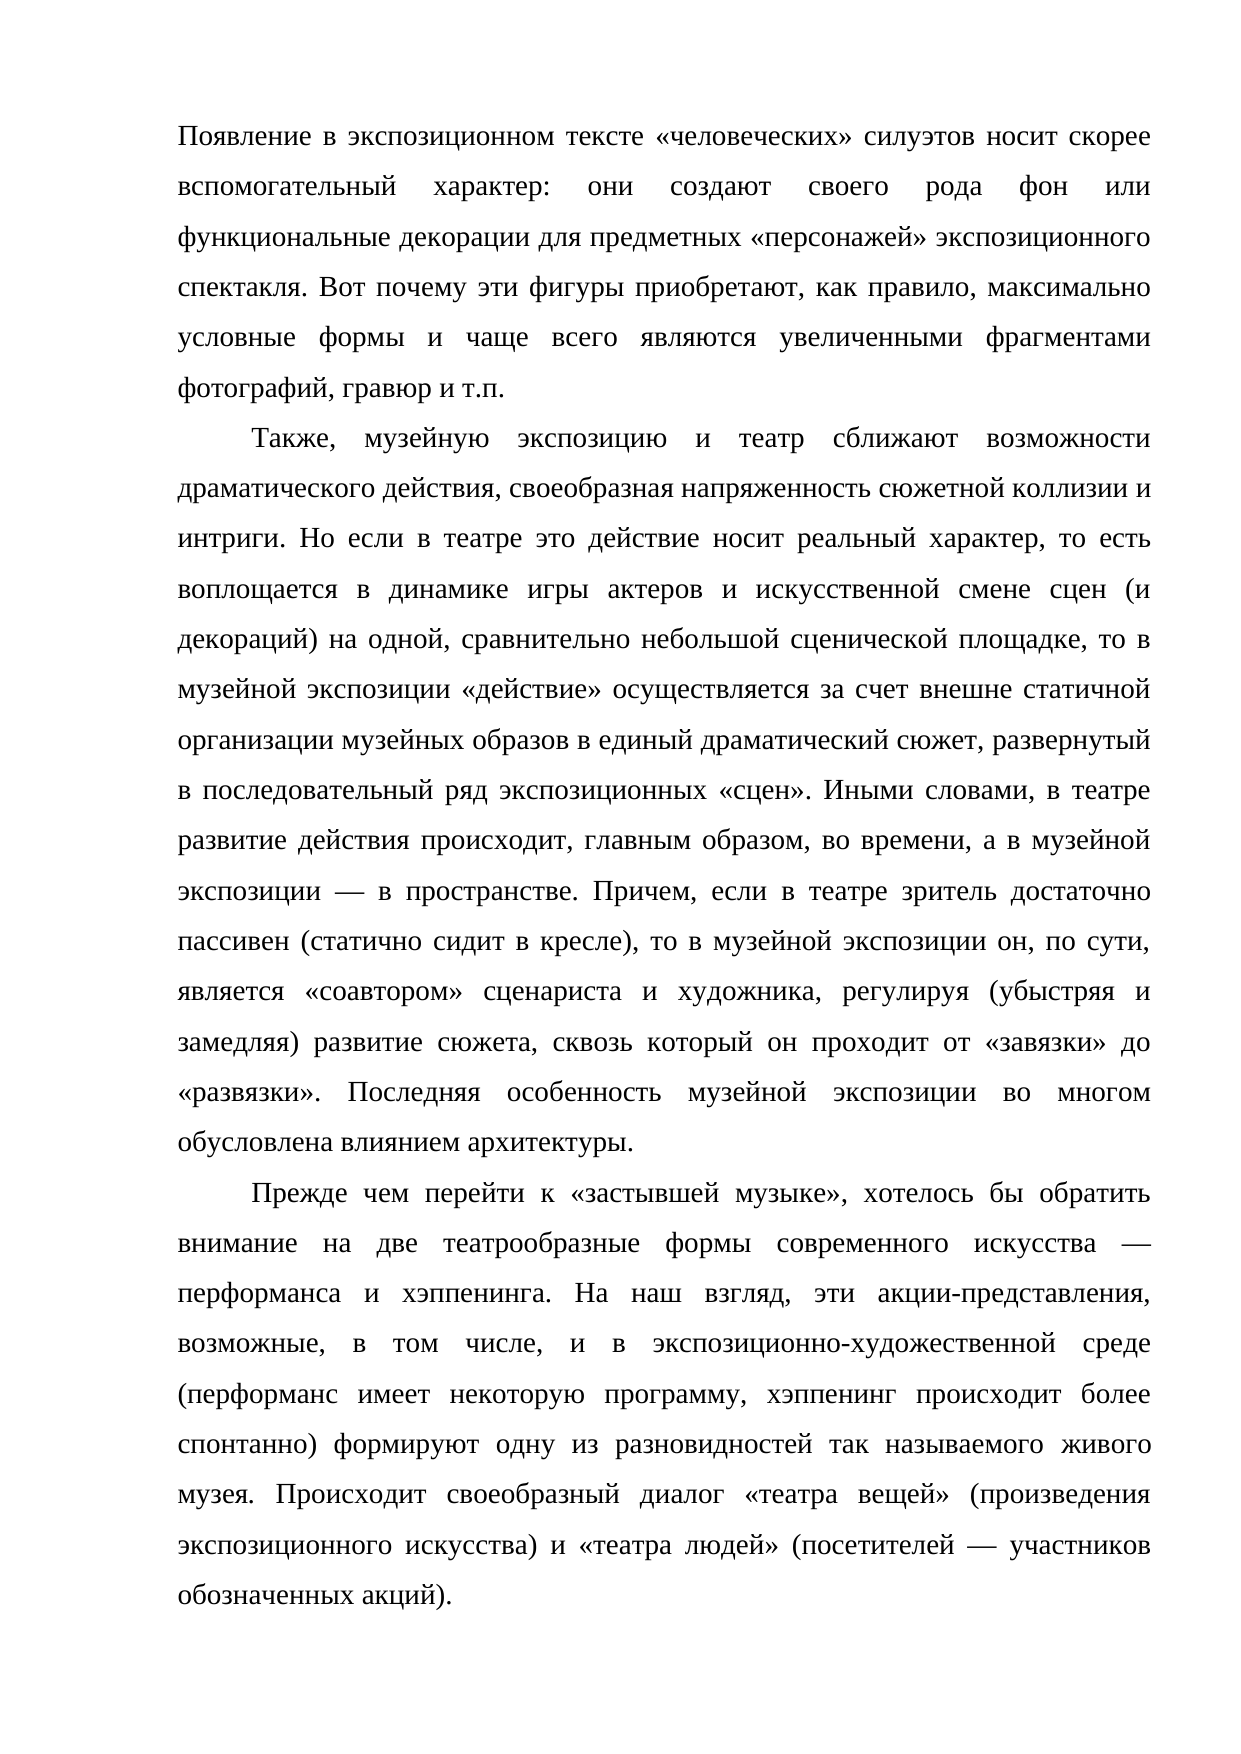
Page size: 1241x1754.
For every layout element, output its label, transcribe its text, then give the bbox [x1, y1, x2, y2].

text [177, 118, 1152, 403]
text Также, музейную экспозицию и театр сближают возможности драматического действия, своеобразная напряженность сюжетной коллизии и интриги. Но если в театре это действие носит реальный характер, то есть воплощается в динамике игры актеров и искусственной смене сцен (и декораций) на одной, сравнительно небольшой сценической площадке, то в музейной экспозиции «действие» осуществляется за счет внешне статичной организации музейных образов в единый драматический сюжет, развернутый в последовательный ряд экспозиционных «сцен». Иными словами, в театре развитие действия происходит, главным образом, во времени, а в музейной экспозиции — в пространстве. Причем, если в театре зритель достаточно пассивен (статично сидит в кресле), то в музейной экспозиции он, по сути, является «соавтором» сценариста и художника, регулируя (убыстряя и замедляя) развитие сюжета, сквозь который он проходит от «завязки» до «развязки». Последняя особенность музейной экспозиции во многом обусловлена влиянием архитектуры. [177, 420, 1152, 1158]
text Прежде чем перейти к «застывшей музыке», хотелось бы обратить внимание на две театрообразные формы современного искусства — перформанса и хэппенинга. На наш взгляд, эти акции-представления, возможные, в том числе, и в экспозиционно-художественной среде (перформанс имеет некоторую программу, хэппенинг происходит более спонтанно) формируют одну из разновидностей так называемого живого музея. Происходит своеобразный диалог «театра вещей» (произведения экспозиционного искусства) и «театра людей» (посетителей — участников обозначенных акций). [177, 1175, 1152, 1611]
